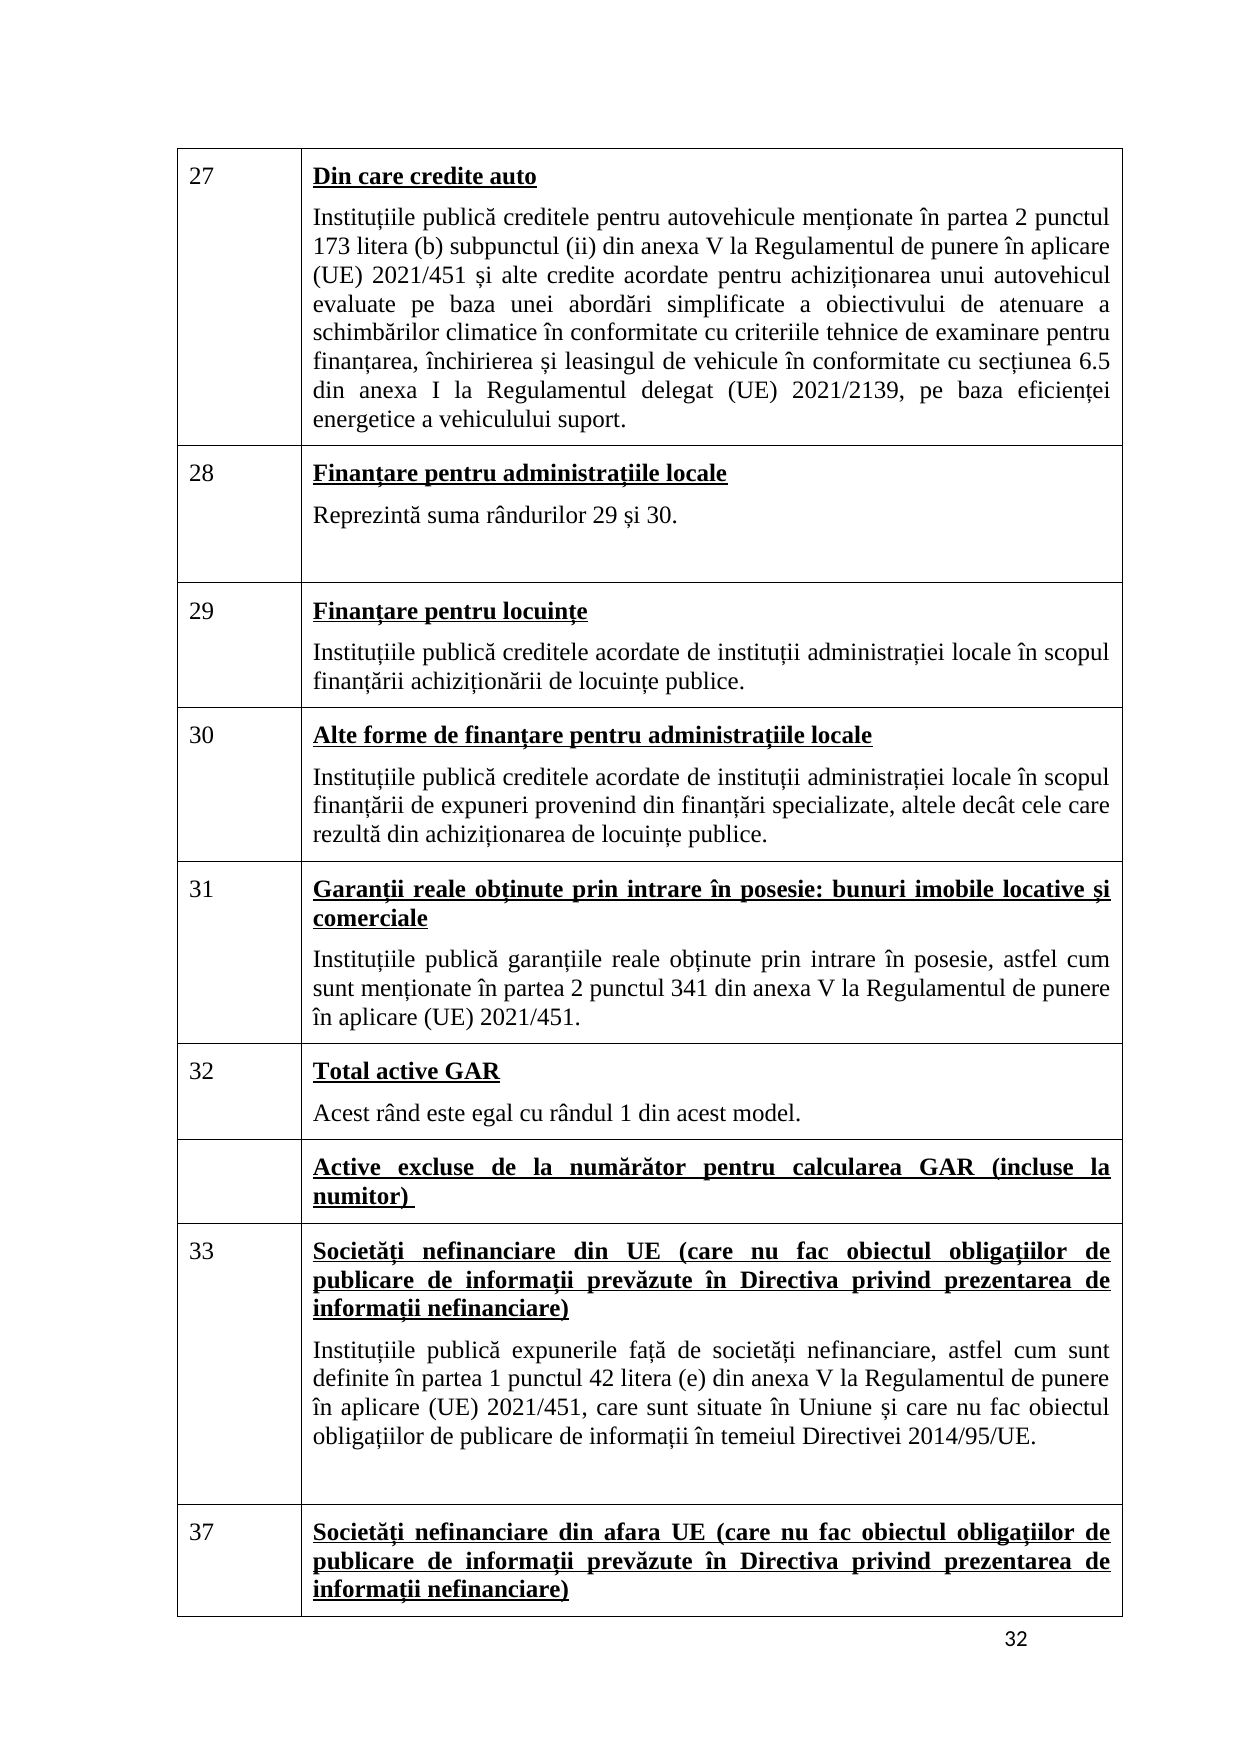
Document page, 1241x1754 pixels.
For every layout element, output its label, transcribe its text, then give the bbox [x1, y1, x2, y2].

table_cell 27 [178, 149, 301, 445]
table_cell 30 [178, 708, 301, 861]
table_cell Din care credite auto Instituțiile publică creditele pentru autovehicule menționate în partea 2 punctul 173 litera (b) subpunctul (ii) din anexa V la Regulamentul de punere în aplicare (UE) 2021/451 și alte credite acordate pentru achiziționarea unui autovehicul evaluate pe baza unei abordări simplificate a obiectivului de atenuare a schimbărilor climatice în conformitate cu criteriile tehnice de examinare pentru finanțarea, închirierea și leasingul de vehicule în conformitate cu secțiunea 6.5 din anexa I la Regulamentul delegat (UE) 2021/2139, pe baza eficienței energetice a vehiculului suport. [302, 149, 1122, 445]
table_cell 33 [178, 1224, 301, 1503]
table_cell 37 [178, 1505, 301, 1616]
table_cell 32 [178, 1044, 301, 1139]
table_cell Finanțare pentru locuințe Instituțiile publică creditele acordate de instituții administrației locale în scopul finanțării achiziționării de locuințe publice. [302, 583, 1122, 707]
table_cell Garanții reale obținute prin intrare în posesie: bunuri imobile locative și comerciale Instituțiile publică garanțiile reale obținute prin intrare în posesie, astfel cum sunt menționate în partea 2 punctul 341 din anexa V la Regulamentul de punere în aplicare (UE) 2021/451. [302, 862, 1122, 1043]
table_cell Alte forme de finanțare pentru administrațiile locale Instituțiile publică creditele acordate de instituții administrației locale în scopul finanțării de expuneri provenind din finanțări specializate, altele decât cele care rezultă din achiziționarea de locuințe publice. [302, 708, 1122, 861]
table_cell 28 [178, 446, 301, 582]
table_cell Total active GAR Acest rând este egal cu rândul 1 din acest model. [302, 1044, 1122, 1139]
table_cell 31 [178, 862, 301, 1043]
table_cell Finanțare pentru administrațiile locale Reprezintă suma rândurilor 29 și 30. [302, 446, 1122, 582]
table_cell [302, 1505, 1122, 1616]
table_cell Societăți nefinanciare din UE (care nu fac obiectul obligațiilor de publicare de informații prevăzute în Directiva privind prezentarea de informații nefinanciare) Instituțiile publică expunerile față de societăți nefinanciare, astfel cum sunt definite în partea 1 punctul 42 litera (e) din anexa V la Regulamentul de punere în aplicare (UE) 2021/451, care sunt situate în Uniune și care nu fac obiectul obligațiilor de publicare de informații în temeiul Directivei 2014/95/UE. [302, 1224, 1122, 1503]
table_cell [178, 1140, 301, 1222]
table_cell 29 [178, 583, 301, 707]
table_cell Active excluse de la numărător pentru calcularea GAR (incluse la numitor) [302, 1140, 1122, 1222]
